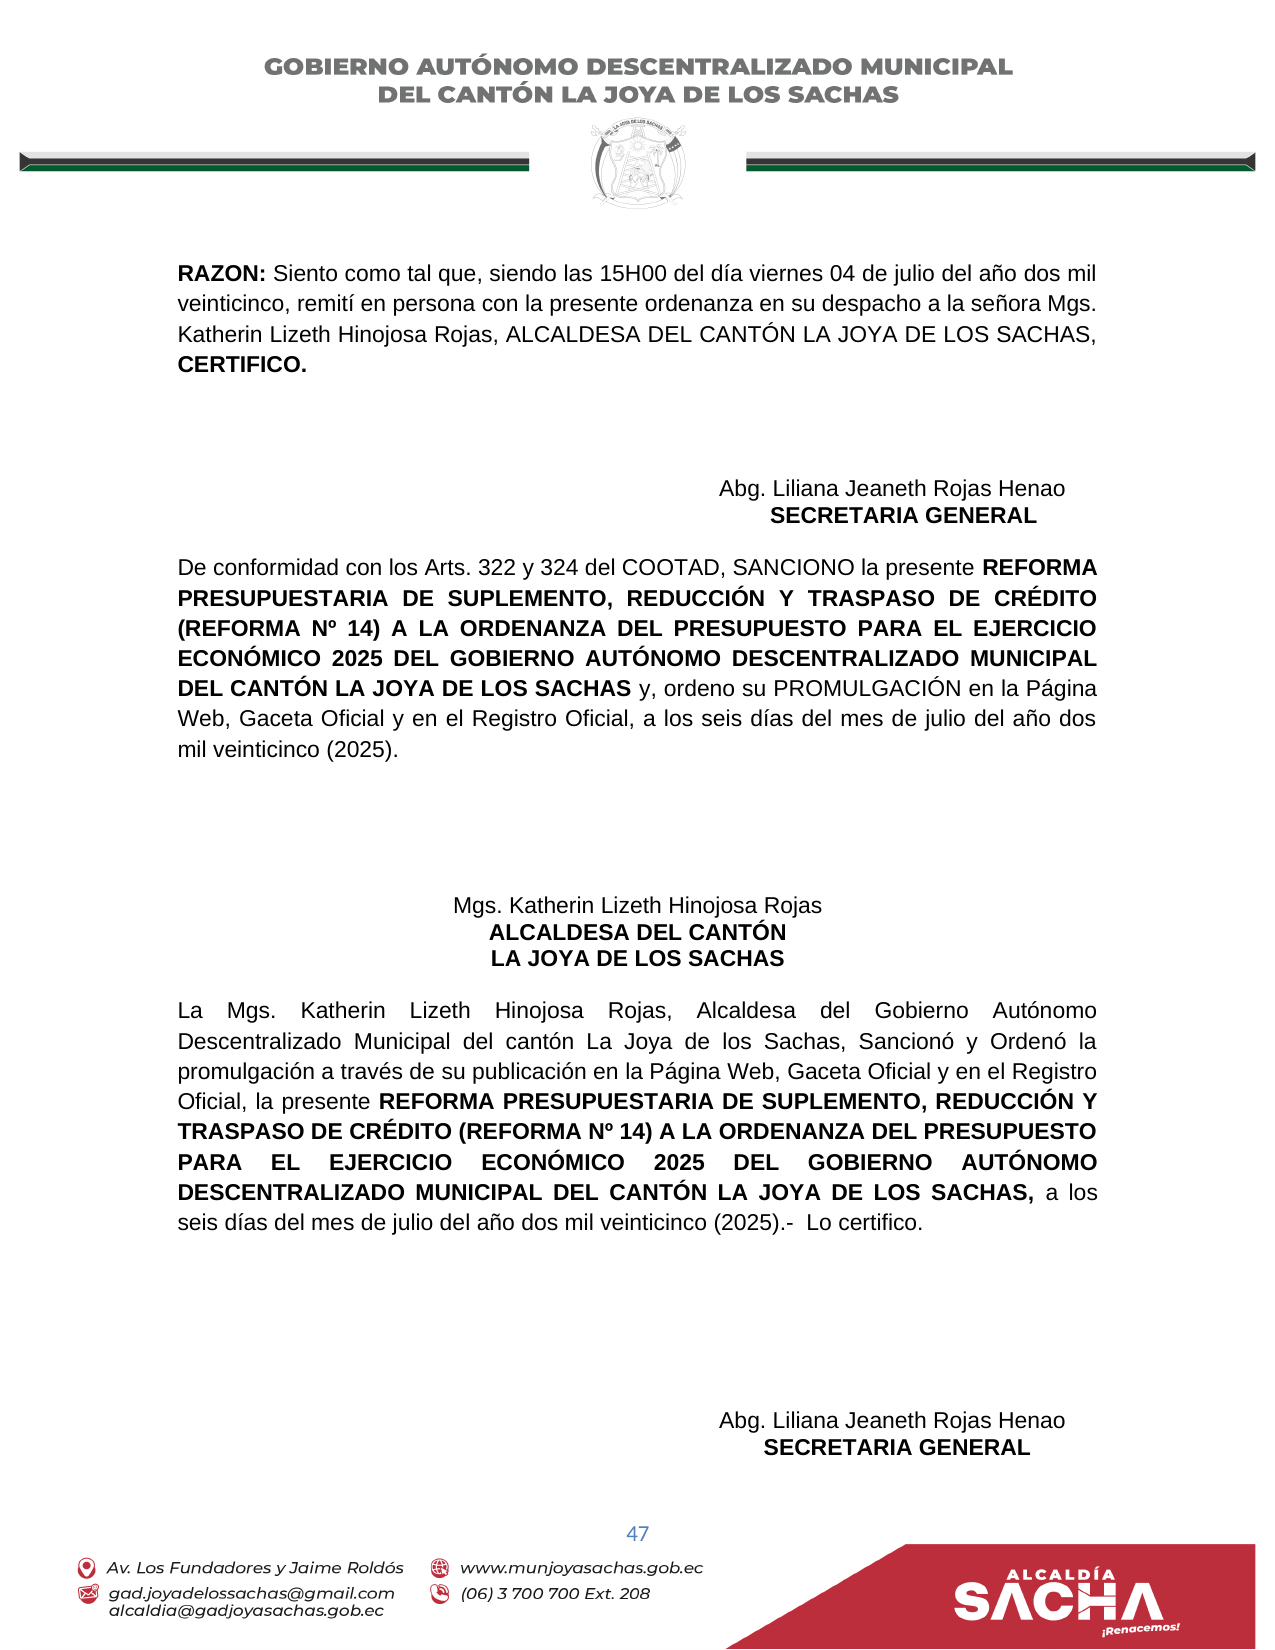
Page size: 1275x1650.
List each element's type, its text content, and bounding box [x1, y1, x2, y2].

text SECRETARIA GENERAL [177, 1433, 1098, 1460]
text LA JOYA DE LOS SACHAS [177, 945, 1098, 971]
text Abg. Liliana Jeaneth Rojas Henao [177, 475, 1098, 502]
text La Mgs. Katherin Lizeth Hinojosa Rojas, Alcaldesa del Gobierno Autónomo Descentralizado Municipal del cantón La Joya de los Sachas, Sancionó y Ordenó la promulgación a través de su publicación en la Página Web, Gaceta Oficial y en el Registro Oficial, la presente REFORMA PRESUPUESTARIA DE SUPLEMENTO, REDUCCIÓN Y TRASPASO DE CRÉDITO (REFORMA Nº 14) A LA ORDENANZA DEL PRESUPUESTO PARA EL EJERCICIO ECONÓMICO 2025 DEL GOBIERNO AUTÓNOMO DESCENTRALIZADO MUNICIPAL DEL CANTÓN LA JOYA DE LOS SACHAS, a los seis días del mes de julio del año dos mil veinticinco (2025).- Lo certifico. [177, 997, 1098, 1235]
picture [19, 23, 1256, 1650]
text SECRETARIA GENERAL [177, 502, 1098, 528]
text Mgs. Katherin Lizeth Hinojosa Rojas [177, 892, 1098, 918]
text Abg. Liliana Jeaneth Rojas Henao [620, 1407, 1098, 1433]
text De conformidad con los Arts. 322 y 324 del COOTAD, SANCIONO la presente REFORMA PRESUPUESTARIA DE SUPLEMENTO, REDUCCIÓN Y TRASPASO DE CRÉDITO (REFORMA Nº 14) A LA ORDENANZA DEL PRESUPUESTO PARA EL EJERCICIO ECONÓMICO 2025 DEL GOBIERNO AUTÓNOMO DESCENTRALIZADO MUNICIPAL DEL CANTÓN LA JOYA DE LOS SACHAS y, ordeno su PROMULGACIÓN en la Página Web, Gaceta Oficial y en el Registro Oficial, a los seis días del mes de julio del año dos mil veinticinco (2025). [177, 554, 1098, 762]
text RAZON: Siento como tal que, siendo las 15H00 del día viernes 04 de julio del año dos mil veinticinco, remití en persona con la presente ordenanza en su despacho a la señora Mgs. Katherin Lizeth Hinojosa Rojas, ALCALDESA DEL CANTÓN LA JOYA DE LOS SACHAS, CERTIFICO. [177, 260, 1098, 377]
text ALCALDESA DEL CANTÓN [177, 918, 1098, 945]
